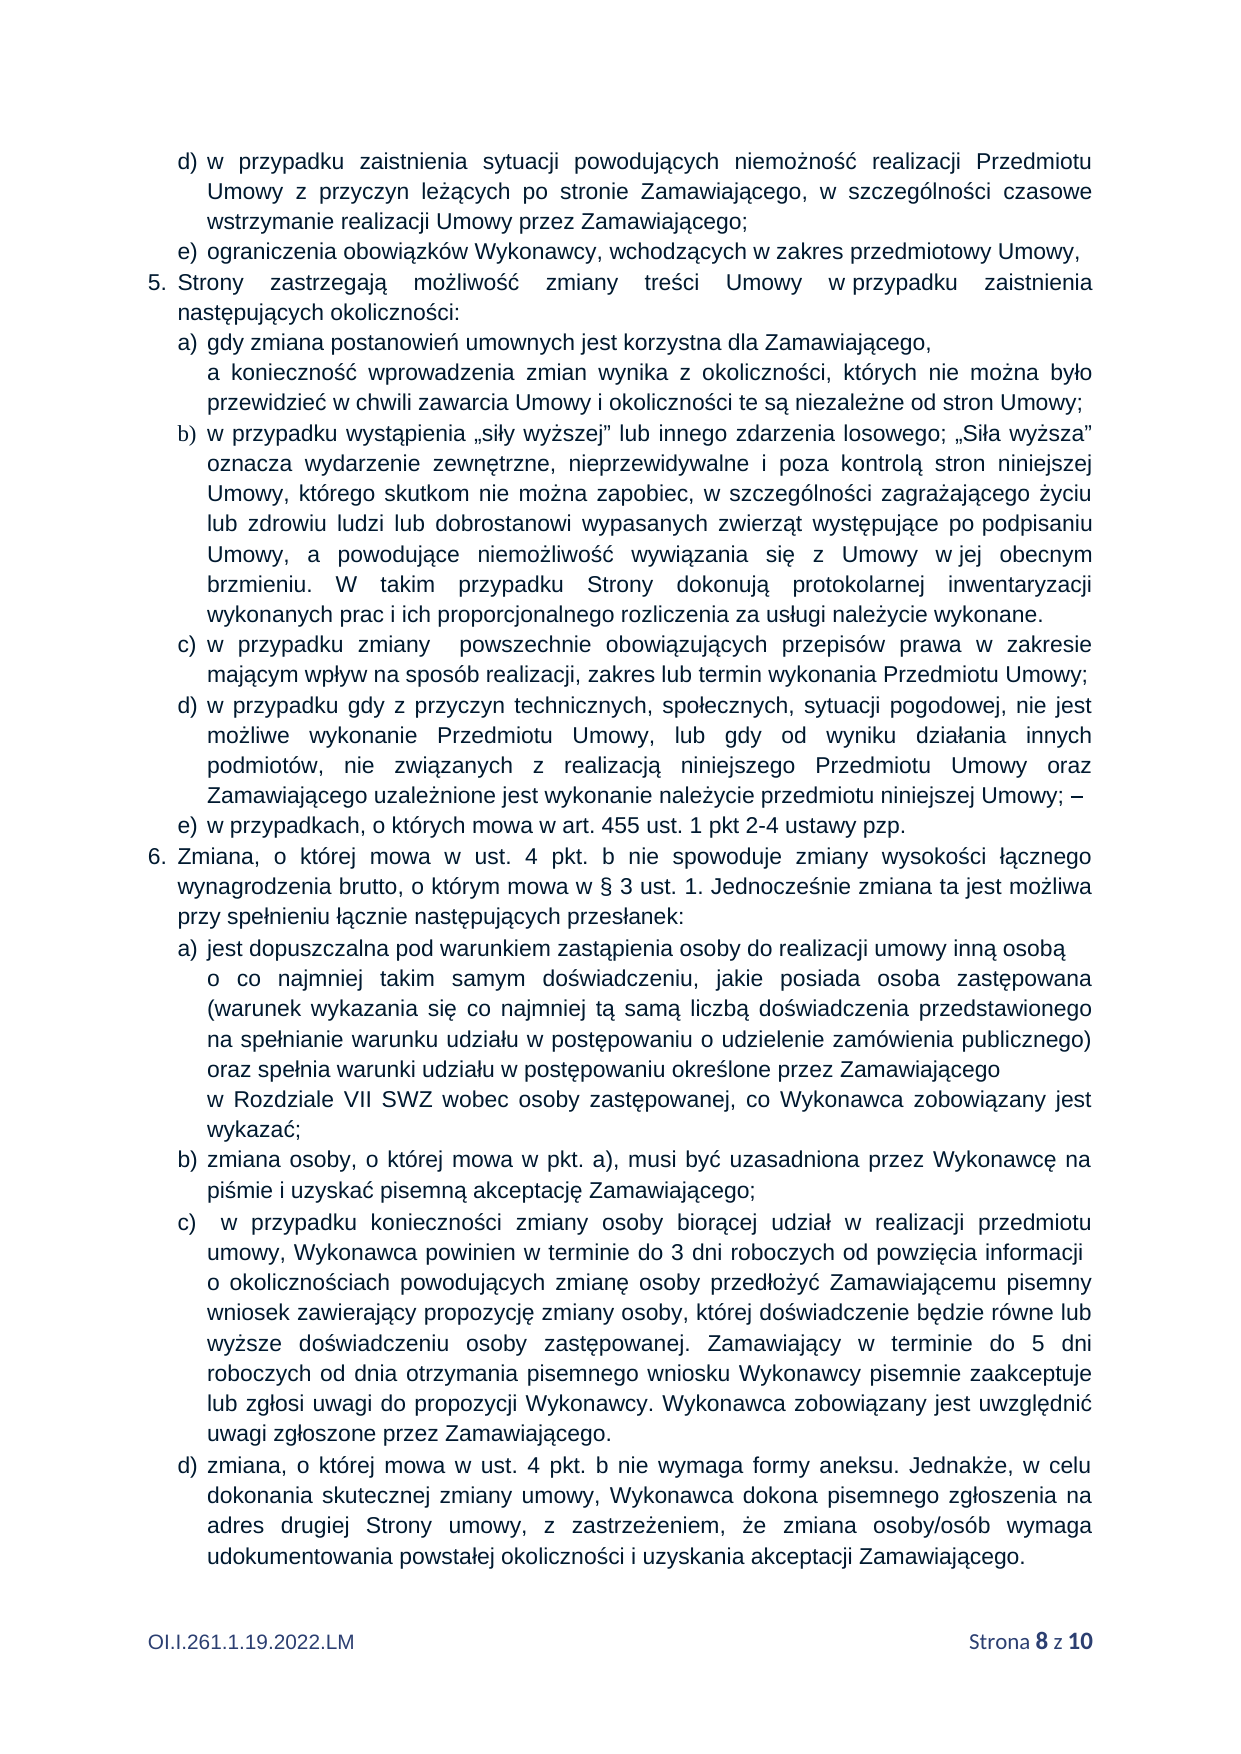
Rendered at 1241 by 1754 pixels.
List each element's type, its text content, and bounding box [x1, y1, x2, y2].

list w przypadkach, o których mowa w art. 455 ust. 1 pkt 2-4 ustawy pzp. [177, 812, 1092, 839]
list w przypadku zmiany powszechnie obowiązujących przepisów prawa w zakresie mającym wpływ na sposób realizacji, zakres lub termin wykonania Przedmiotu Umowy; [177, 631, 1092, 688]
list w przypadku zaistnienia sytuacji powodujących niemożność realizacji Przedmiotu Umowy z przyczyn leżących po stronie Zamawiającego, w szczególności czasowe wstrzymanie realizacji Umowy przez Zamawiającego; [177, 148, 1092, 234]
list w przypadku wystąpienia „siły wyższej” lub innego zdarzenia losowego; „Siła wyższa” oznacza wydarzenie zewnętrzne, nieprzewidywalne i poza kontrolą stron niniejszej Umowy, którego skutkom nie można zapobiec, w szczególności zagrażającego życiu lub zdrowiu ludzi lub dobrostanowi wypasanych zwierząt występujące po podpisaniu Umowy, a powodujące niemożliwość wywiązania się z Umowy w jej obecnym brzmieniu. W takim przypadku Strony dokonują protokolarnej inwentaryzacji wykonanych prac i ich proporcjonalnego rozliczenia za usługi należycie wykonane. [177, 419, 1092, 627]
list Strony zastrzegają możliwość zmiany treści Umowy w przypadku zaistnienia następujących okoliczności: [148, 268, 1092, 325]
text a konieczność wprowadzenia zmian wynika z okoliczności, których nie można było przewidzieć w chwili zawarcia Umowy i okoliczności te są niezależne od stron Umowy; [177, 359, 1092, 416]
list zmiana osoby, o której mowa w pkt. a), musi być uzasadniona przez Wykonawcę na piśmie i uzyskać pisemną akceptację Zamawiającego; [177, 1146, 1092, 1203]
text w Rozdziale VII SWZ wobec osoby zastępowanej, co Wykonawca zobowiązany jest wykazać; [207, 1086, 1092, 1143]
list ograniczenia obowiązków Wykonawcy, wchodzących w zakres przedmiotowy Umowy, [177, 238, 1092, 265]
list zmiana, o której mowa w ust. 4 pkt. b nie wymaga formy aneksu. Jednakże, w celu dokonania skutecznej zmiany umowy, Wykonawca dokona pisemnego zgłoszenia na adres drugiej Strony umowy, z zastrzeżeniem, że zmiana osoby/osób wymaga udokumentowania powstałej okoliczności i uzyskania akceptacji Zamawiającego. [177, 1452, 1092, 1569]
list w przypadku gdy z przyczyn technicznych, społecznych, sytuacji pogodowej, nie jest możliwe wykonanie Przedmiotu Umowy, lub gdy od wyniku działania innych podmiotów, nie związanych z realizacją niniejszego Przedmiotu Umowy oraz Zamawiającego uzależnione jest wykonanie należycie przedmiotu niniejszej Umowy; [177, 692, 1092, 808]
list w przypadku konieczności zmiany osoby biorącej udział w realizacji przedmiotu umowy, Wykonawca powinien w terminie do 3 dni roboczych od powzięcia informacji o okolicznościach powodujących zmianę osoby przedłożyć Zamawiającemu pisemny wniosek zawierający propozycję zmiany osoby, której doświadczenie będzie równe lub wyższe doświadczeniu osoby zastępowanej. Zamawiający w terminie do 5 dni roboczych od dnia otrzymania pisemnego wniosku Wykonawcy pisemnie zaakceptuje lub zgłosi uwagi do propozycji Wykonawcy. Wykonawca zobowiązany jest uwzględnić uwagi zgłoszone przez Zamawiającego. [177, 1209, 1092, 1446]
list Zmiana, o której mowa w ust. 4 pkt. b nie spowoduje zmiany wysokości łącznego wynagrodzenia brutto, o którym mowa w § 3 ust. 1. Jednocześnie zmiana ta jest możliwa przy spełnieniu łącznie następujących przesłanek: [148, 843, 1092, 929]
text o co najmniej takim samym doświadczeniu, jakie posiada osoba zastępowana (warunek wykazania się co najmniej tą samą liczbą doświadczenia przedstawionego na spełnianie warunku udziału w postępowaniu o udzielenie zamówienia publicznego) oraz spełnia warunki udziału w postępowaniu określone przez Zamawiającego [207, 965, 1092, 1082]
list gdy zmiana postanowień umownych jest korzystna dla Zamawiającego, [177, 329, 1092, 355]
list jest dopuszczalna pod warunkiem zastąpienia osoby do realizacji umowy inną osobą [177, 935, 1092, 961]
